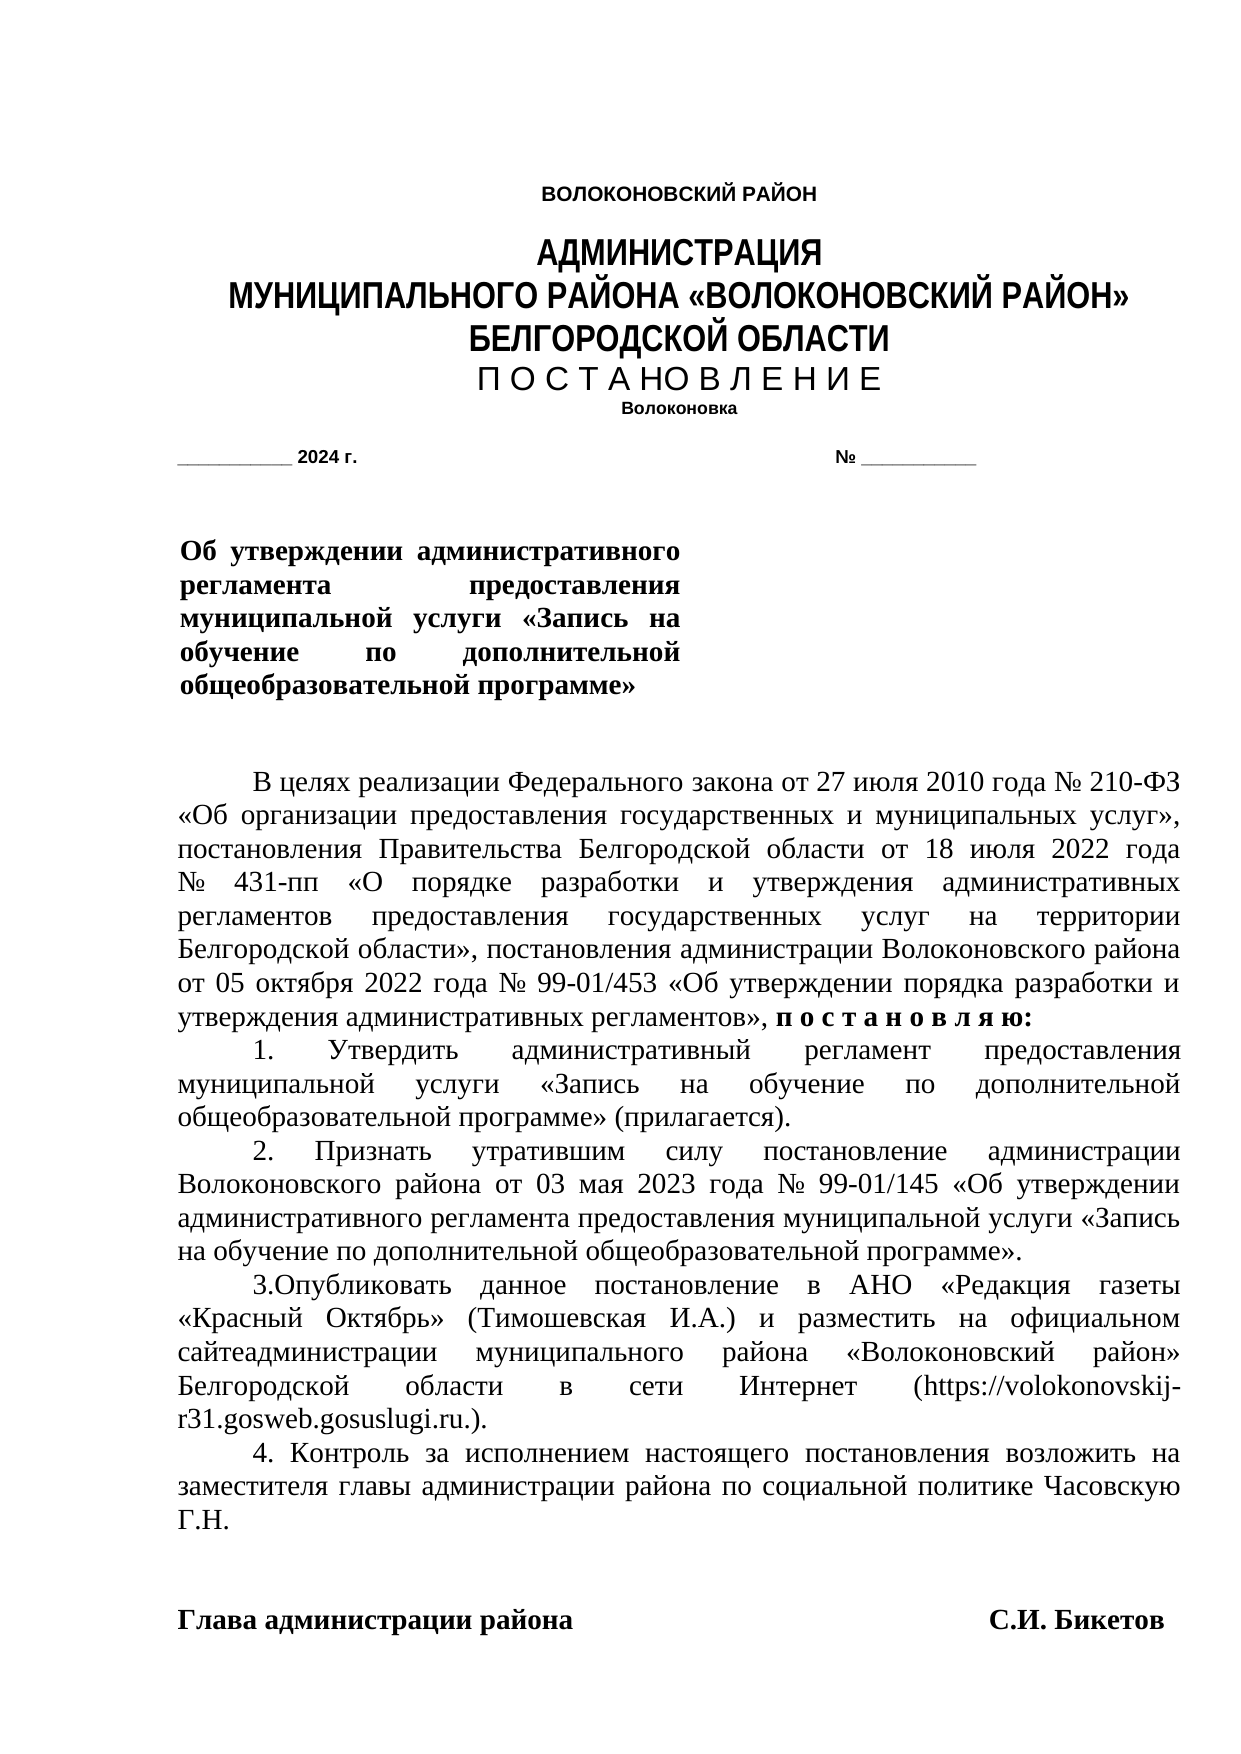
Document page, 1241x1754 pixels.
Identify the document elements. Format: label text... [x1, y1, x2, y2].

list 2. Признать утратившим силу постановление администрации Волоконовского района от 03 мая 2023 года № 99-01/145 «Об утверждении административного регламента предоставления муниципальной услуги «Запись на обучение по дополнительной общеобразовательной программе». [177, 1133, 1181, 1267]
text МУНИЦИПАЛЬНОГО РАЙОНА «ВОЛОКОНОВСКИЙ РАЙОН» [177, 273, 1181, 316]
list 3.Опубликовать данное постановление в АНО «Редакция газеты «Красный Октябрь» (Тимошевская И.А.) и разместить на официальном сайтеадминистрации муниципального района «Волоконовский район» Белгородской области в сети Интернет (https://volokonovskij-r31.gosweb.gosuslugi.ru.). [177, 1267, 1181, 1435]
text АДМИНИСТРАЦИЯ [177, 230, 1181, 273]
text Об утверждении административного регламента предоставления муниципальной услуги «Запись на обучение по дополнительной общеобразовательной программе» [179, 533, 681, 701]
text ___________ 2024 г. № ___________ [177, 446, 1181, 468]
text ВОЛОКОНОВСКИЙ РАЙОН [177, 182, 1181, 206]
list 4. Контроль за исполнением настоящего постановления возложить на заместителя главы администрации района по социальной политике Часовскую Г.Н. [177, 1435, 1181, 1535]
text П о с т а но в л е н и е [177, 359, 1181, 398]
text Глава администрации района С.И. Бикетов [177, 1602, 1181, 1636]
list В целях реализации Федерального закона от 27 июля 2010 года № 210-ФЗ «Об организации предоставления государственных и муниципальных услуг», постановления Правительства Белгородской области от 18 июля 2022 года № 431-пп «О порядке разработки и утверждения административных регламентов предоставления государственных услуг на территории Белгородской области», постановления администрации Волоконовского района от 05 октября 2022 года № 99-01/453 «Об утверждении порядка разработки и утверждения административных регламентов», п о с т а н о в л я ю: [177, 764, 1181, 1032]
text БЕЛГОРОДСКОЙ ОБЛАСТИ [177, 316, 1181, 359]
text Волоконовка [177, 398, 1181, 418]
list 1. Утвердить административный регламент предоставления муниципальной услуги «Запись на обучение по дополнительной общеобразовательной программе» (прилагается). [177, 1032, 1181, 1133]
